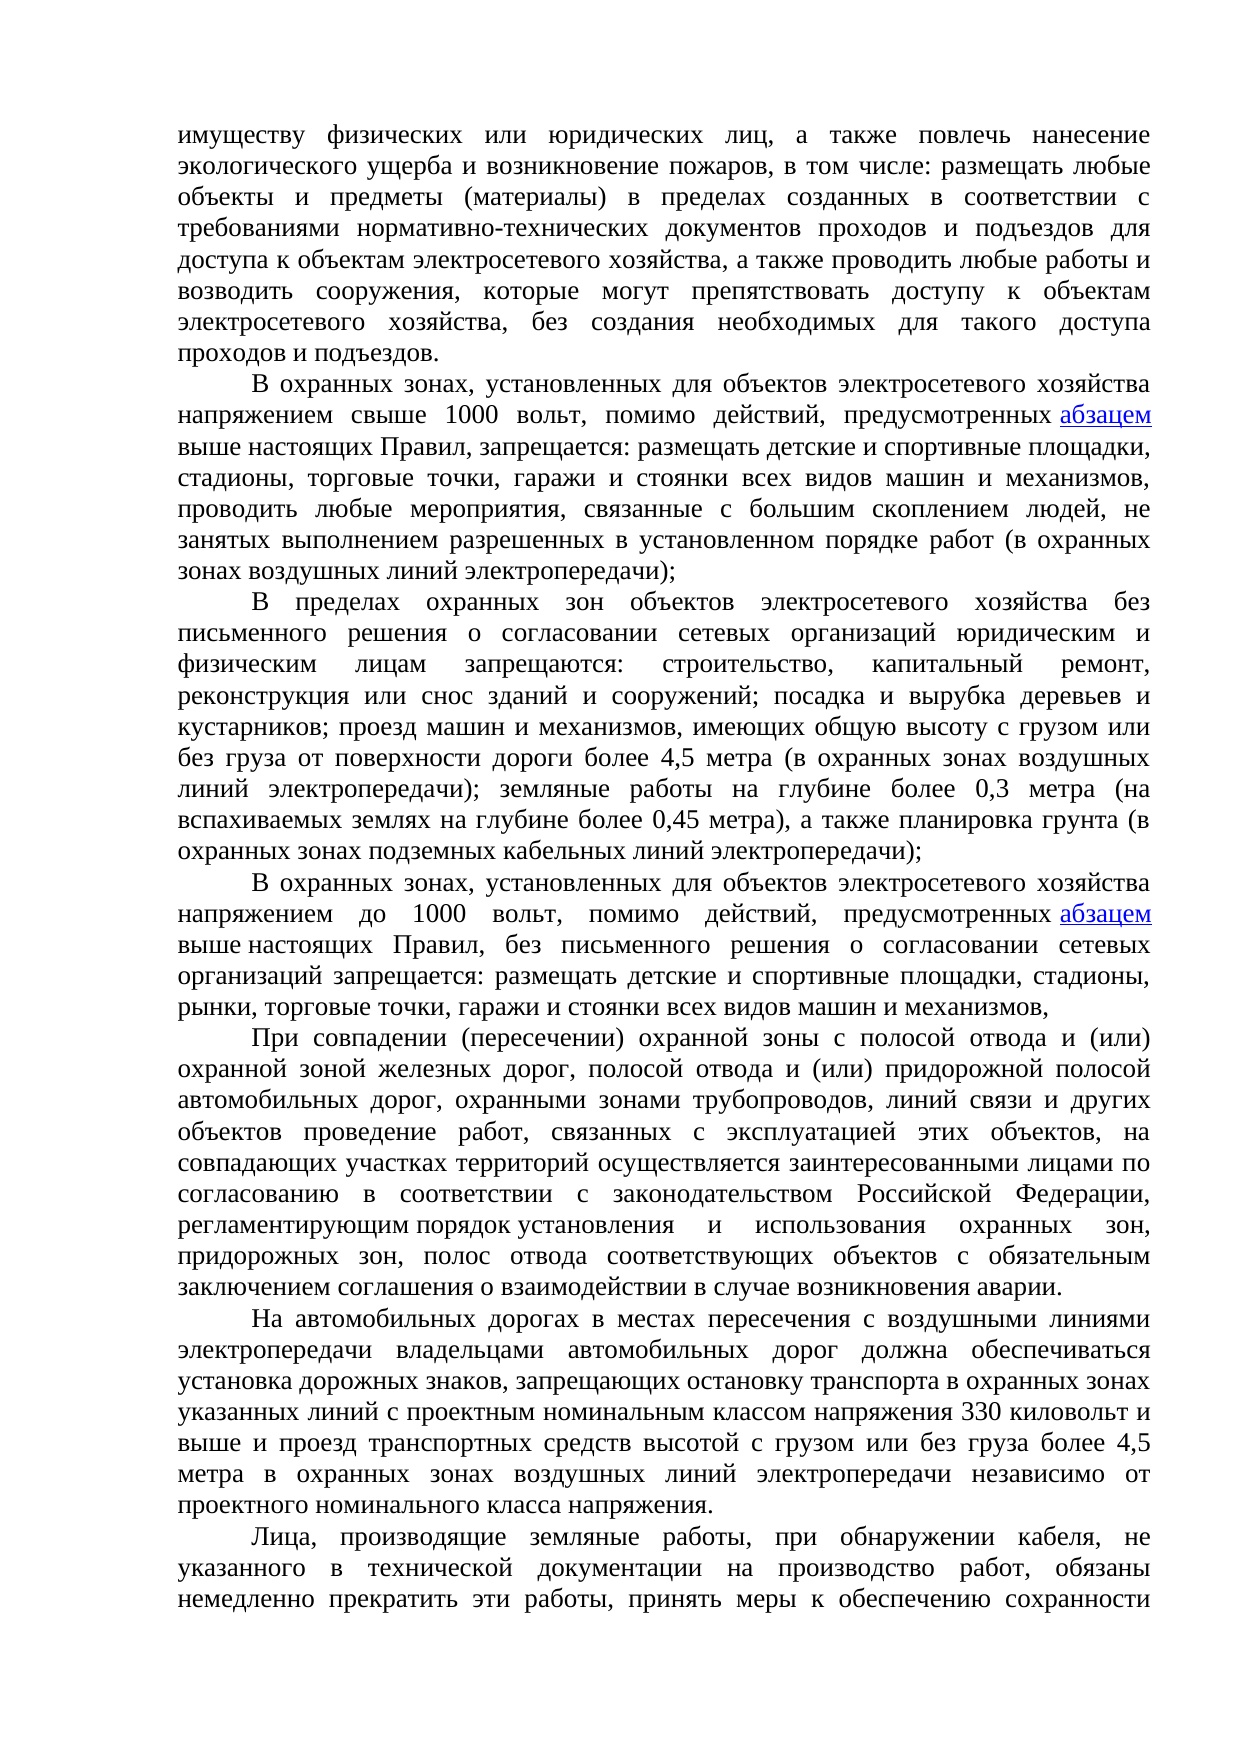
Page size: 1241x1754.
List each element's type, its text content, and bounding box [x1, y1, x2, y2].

text При совпадении (пересечении) охранной зоны с полосой отвода и (или) охранной зоной железных дорог, полосой отвода и (или) придорожной полосой автомобильных дорог, охранными зонами трубопроводов, линий связи и других объектов проведение работ, связанных с эксплуатацией этих объектов, на совпадающих участках территорий осуществляется заинтересованными лицами по согласованию в соответствии с законодательством Российской Федерации, регламентирующим порядок установления и использования охранных зон, придорожных зон, полос отвода соответствующих объектов с обязательным заключением соглашения о взаимодействии в случае возникновения аварии. [177, 1021, 1152, 1302]
text В охранных зонах, установленных для объектов электросетевого хозяйства напряжением до 1000 вольт, помимо действий, предусмотренных абзацем выше настоящих Правил, без письменного решения о согласовании сетевых организаций запрещается: размещать детские и спортивные площадки, стадионы, рынки, торговые точки, гаражи и стоянки всех видов машин и механизмов, [177, 866, 1152, 1021]
text В пределах охранных зон объектов электросетевого хозяйства без письменного решения о согласовании сетевых организаций юридическим и физическим лицам запрещаются: строительство, капитальный ремонт, реконструкция или снос зданий и сооружений; посадка и вырубка деревьев и кустарников; проезд машин и механизмов, имеющих общую высоту с грузом или без груза от поверхности дороги более 4,5 метра (в охранных зонах воздушных линий электропередачи); земляные работы на глубине более 0,3 метра (на вспахиваемых землях на глубине более 0,45 метра), а также планировка грунта (в охранных зонах подземных кабельных линий электропередачи); [177, 585, 1152, 866]
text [177, 1520, 1152, 1613]
text На автомобильных дорогах в местах пересечения с воздушными линиями электропередачи владельцами автомобильных дорог должна обеспечиваться установка дорожных знаков, запрещающих остановку транспорта в охранных зонах указанных линий с проектным номинальным классом напряжения 330 киловольт и выше и проезд транспортных средств высотой с грузом или без груза более 4,5 метра в охранных зонах воздушных линий электропередачи независимо от проектного номинального класса напряжения. [177, 1302, 1152, 1520]
text В охранных зонах, установленных для объектов электросетевого хозяйства напряжением свыше 1000 вольт, помимо действий, предусмотренных абзацем выше настоящих Правил, запрещается: размещать детские и спортивные площадки, стадионы, торговые точки, гаражи и стоянки всех видов машин и механизмов, проводить любые мероприятия, связанные с большим скоплением людей, не занятых выполнением разрешенных в установленном порядке работ (в охранных зонах воздушных линий электропередачи); [177, 367, 1152, 585]
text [177, 118, 1152, 367]
